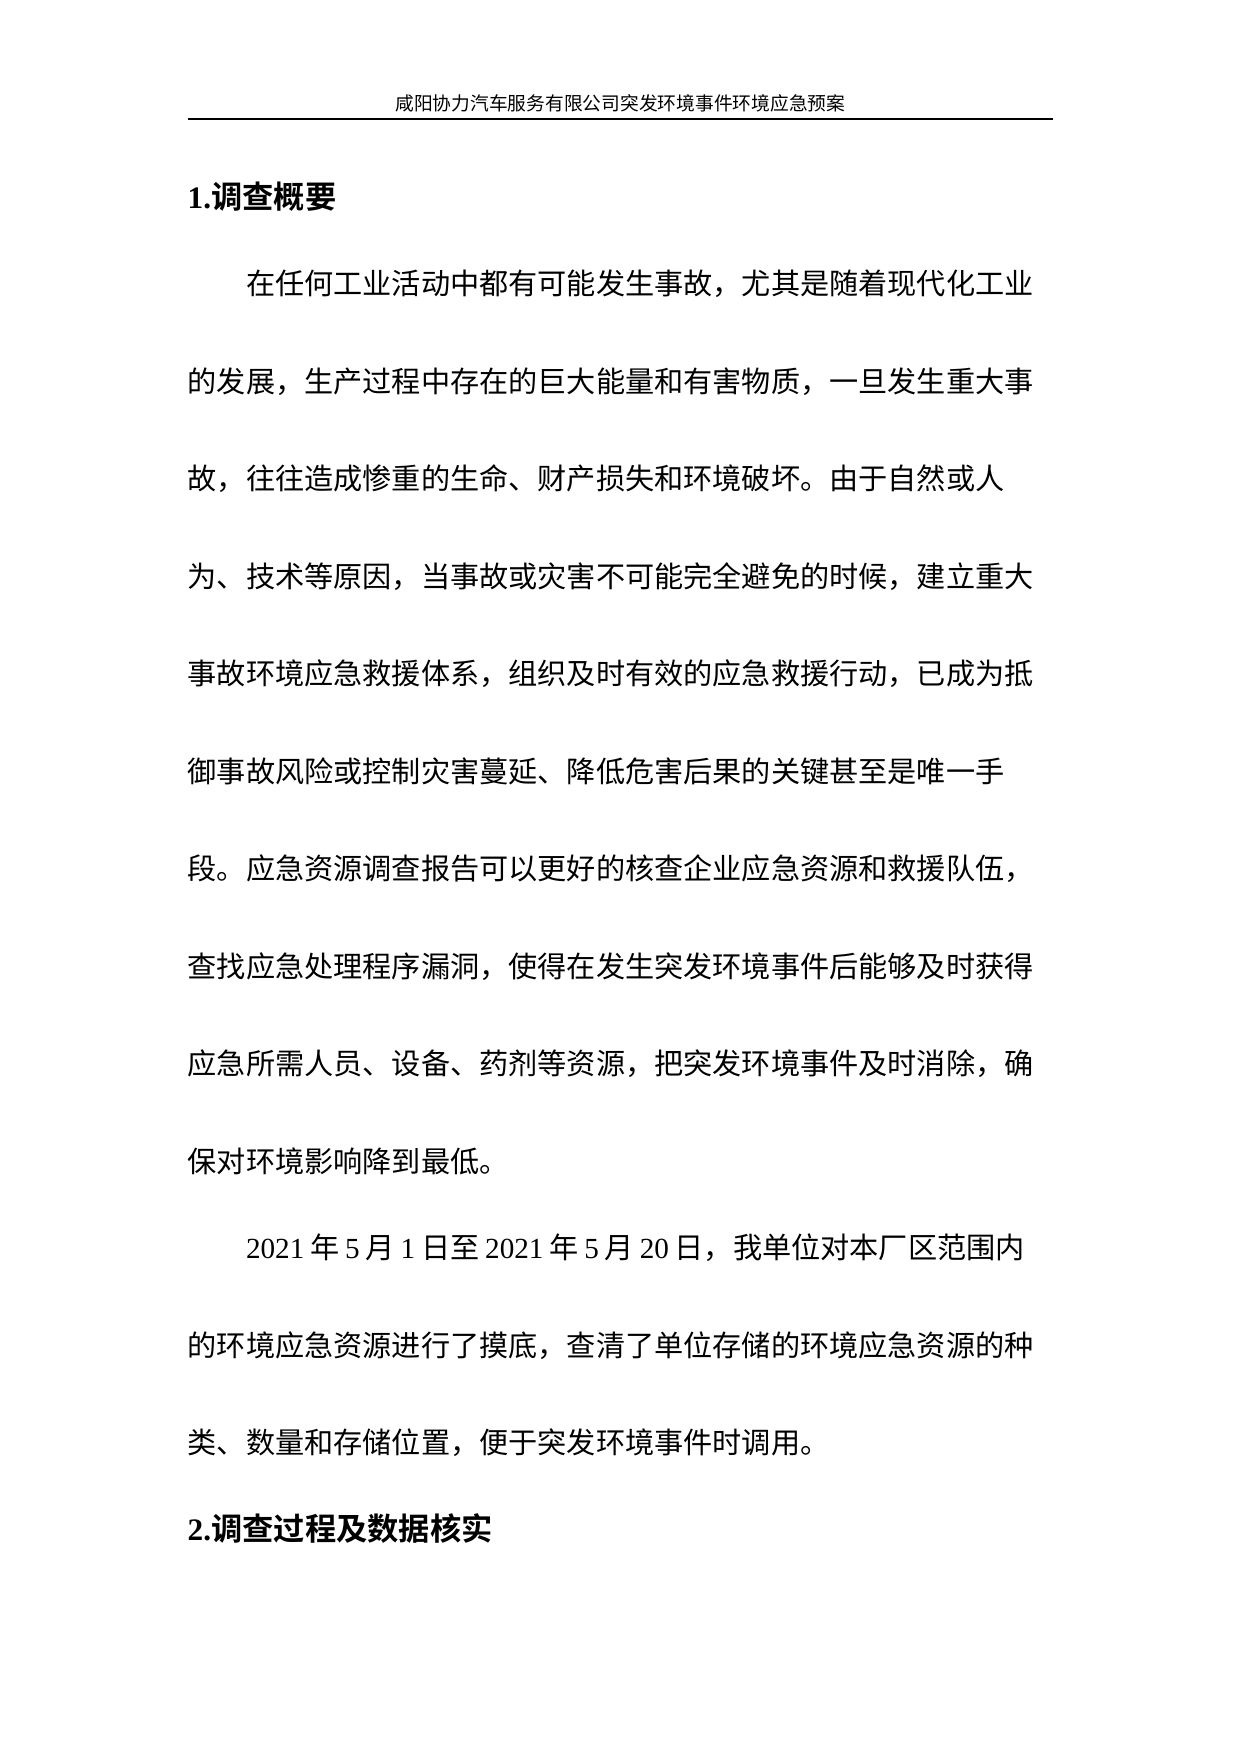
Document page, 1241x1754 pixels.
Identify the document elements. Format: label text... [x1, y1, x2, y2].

text 1.调查概要 [187, 162, 1053, 227]
text 在任何工业活动中都有可能发生事故，尤其是随着现代化工业的发展，生产过程中存在的巨大能量和有害物质，一旦发生重大事故，往往造成惨重的生命、财产损失和环境破坏。由于自然或人为、技术等原因，当事故或灾害不可能完全避免的时候，建立重大事故环境应急救援体系，组织及时有效的应急救援行动，已成为抵御事故风险或控制灾害蔓延、降低危害后果的关键甚至是唯一手段。应急资源调查报告可以更好的核查企业应急资源和救援队伍，查找应急处理程序漏洞，使得在发生突发环境事件后能够及时获得应急所需人员、设备、药剂等资源，把突发环境事件及时消除，确保对环境影响降到最低。 [187, 249, 1053, 1192]
text 2021年5月1日至2021年5月20日，我单位对本厂区范围内的环境应急资源进行了摸底，查清了单位存储的环境应急资源的种类、数量和存储位置，便于突发环境事件时调用。 [187, 1213, 1053, 1473]
text 2.调查过程及数据核实 [187, 1494, 1053, 1559]
